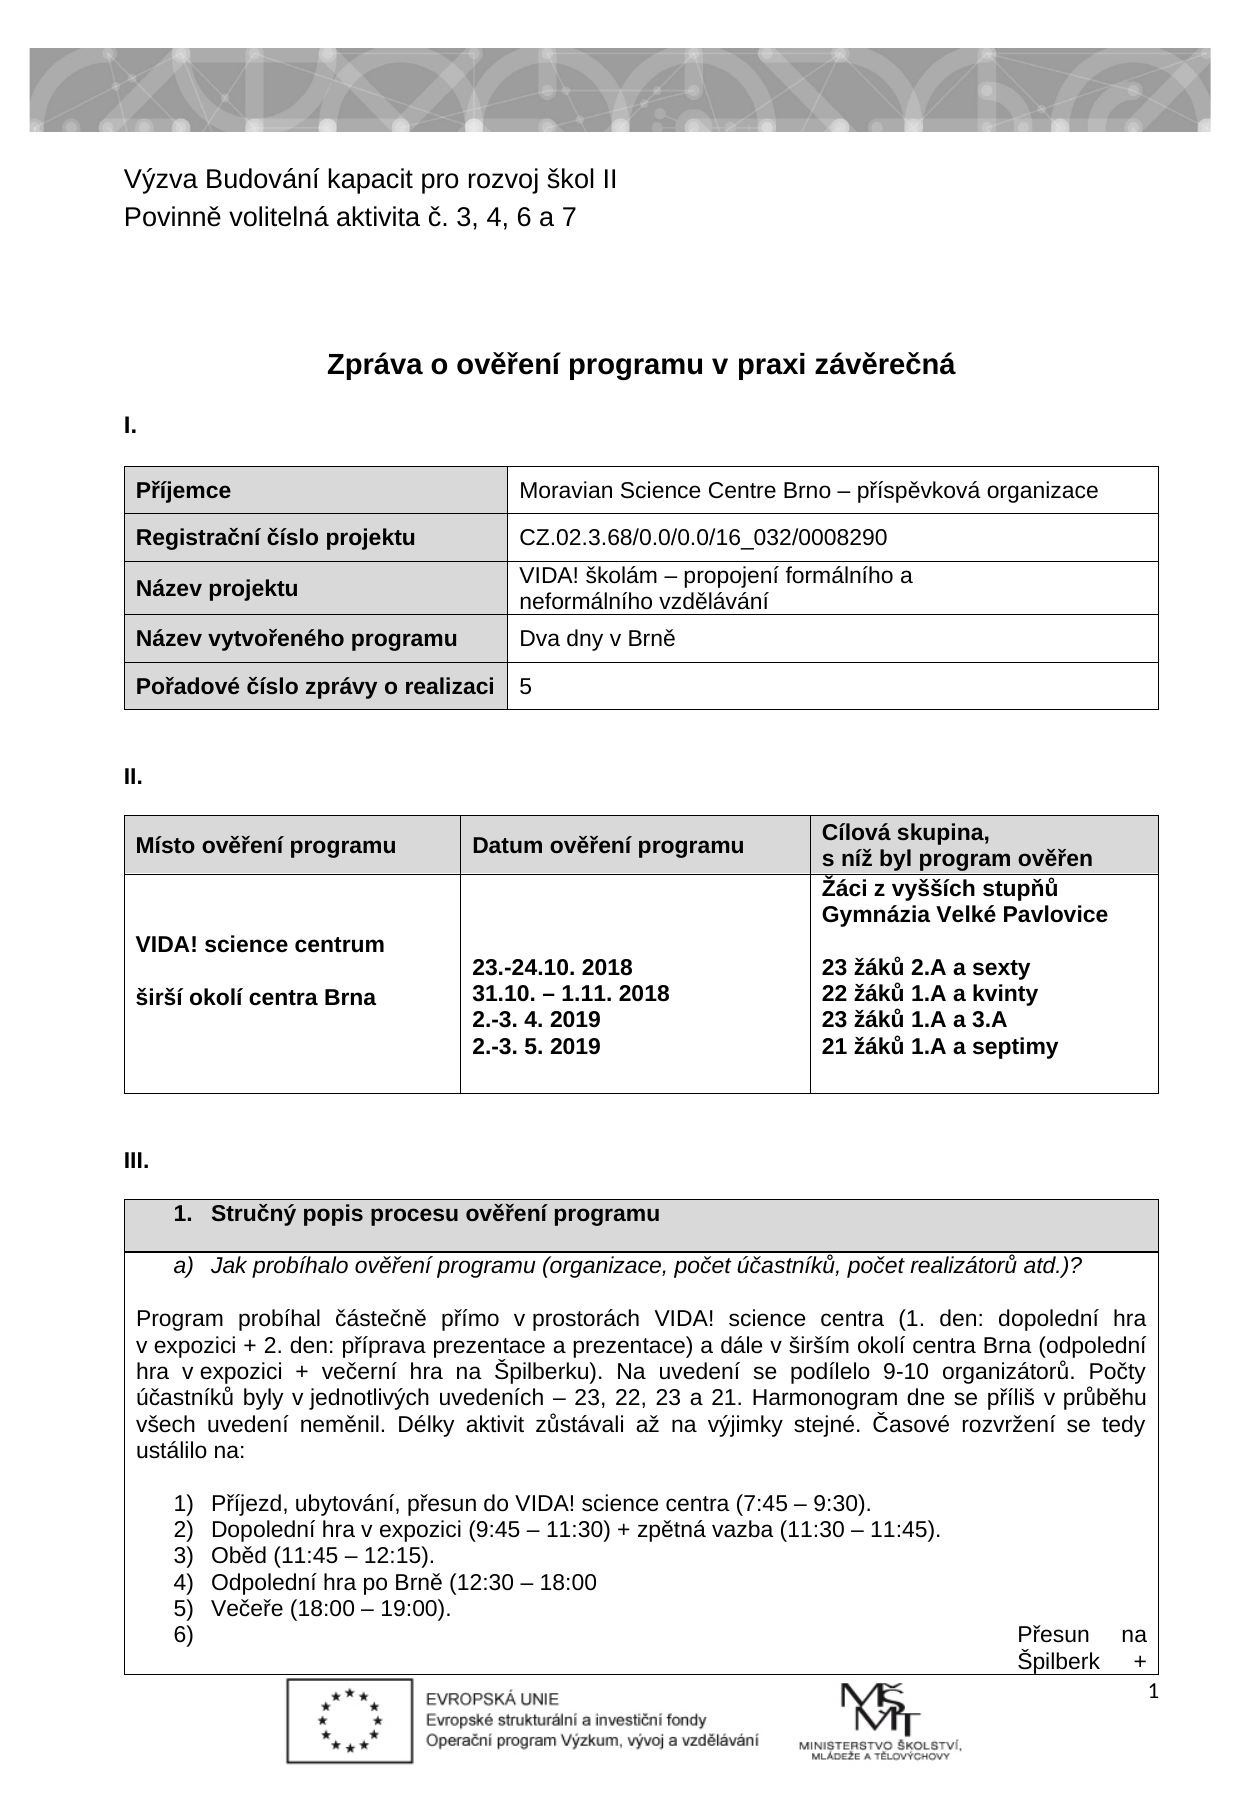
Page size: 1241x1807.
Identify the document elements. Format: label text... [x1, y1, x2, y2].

table_cell Název vytvořeného programu [125, 615, 507, 662]
text III. [124, 1147, 1159, 1173]
table_cell 5 [508, 663, 1158, 709]
table_header Datum ověření programu [461, 816, 810, 873]
table_cell Pořadové číslo zprávy o realizaci [125, 663, 507, 709]
table_header Stručný popis procesu ověření programu [125, 1200, 1158, 1251]
table_cell 23.-24.10. 2018 31.10. – 1.11. 2018 2.-3. 4. 2019 2.-3. 5. 2019 [461, 875, 810, 1093]
subtitle Zpráva o ověření programu v praxi závěrečná [124, 347, 1159, 381]
table_cell Název projektu [125, 562, 507, 614]
table_cell CZ.02.3.68/0.0/0.0/16_032/0008290 [508, 514, 1158, 561]
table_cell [125, 1253, 1158, 1674]
table_header Moravian Science Centre Brno – příspěvková organizace [508, 467, 1158, 513]
text II. [124, 763, 1159, 789]
table_cell Registrační číslo projektu [125, 514, 507, 561]
picture [241, 1675, 999, 1806]
table_header Cílová skupina, s níž byl program ověřen [811, 816, 1158, 873]
table_header Místo ověření programu [125, 816, 460, 873]
table_cell VIDA! science centrum širší okolí centra Brna [125, 875, 460, 1093]
subtitle Výzva Budování kapacit pro rozvoj škol II [124, 163, 1159, 194]
text I. [124, 411, 1159, 438]
table_cell VIDA! školám – propojení formálního a neformálního vzdělávání [508, 562, 1158, 614]
table_header Příjemce [125, 467, 507, 513]
table_cell Dva dny v Brně [508, 615, 1158, 662]
subtitle Povinně volitelná aktivita č. 3, 4, 6 a 7 [124, 201, 1159, 232]
table_cell Žáci z vyšších stupňů Gymnázia Velké Pavlovice 23 žáků 2.A a sexty 22 žáků 1.A a kvinty 23 žáků 1.A a 3.A 21 žáků 1.A a septimy [811, 875, 1158, 1093]
